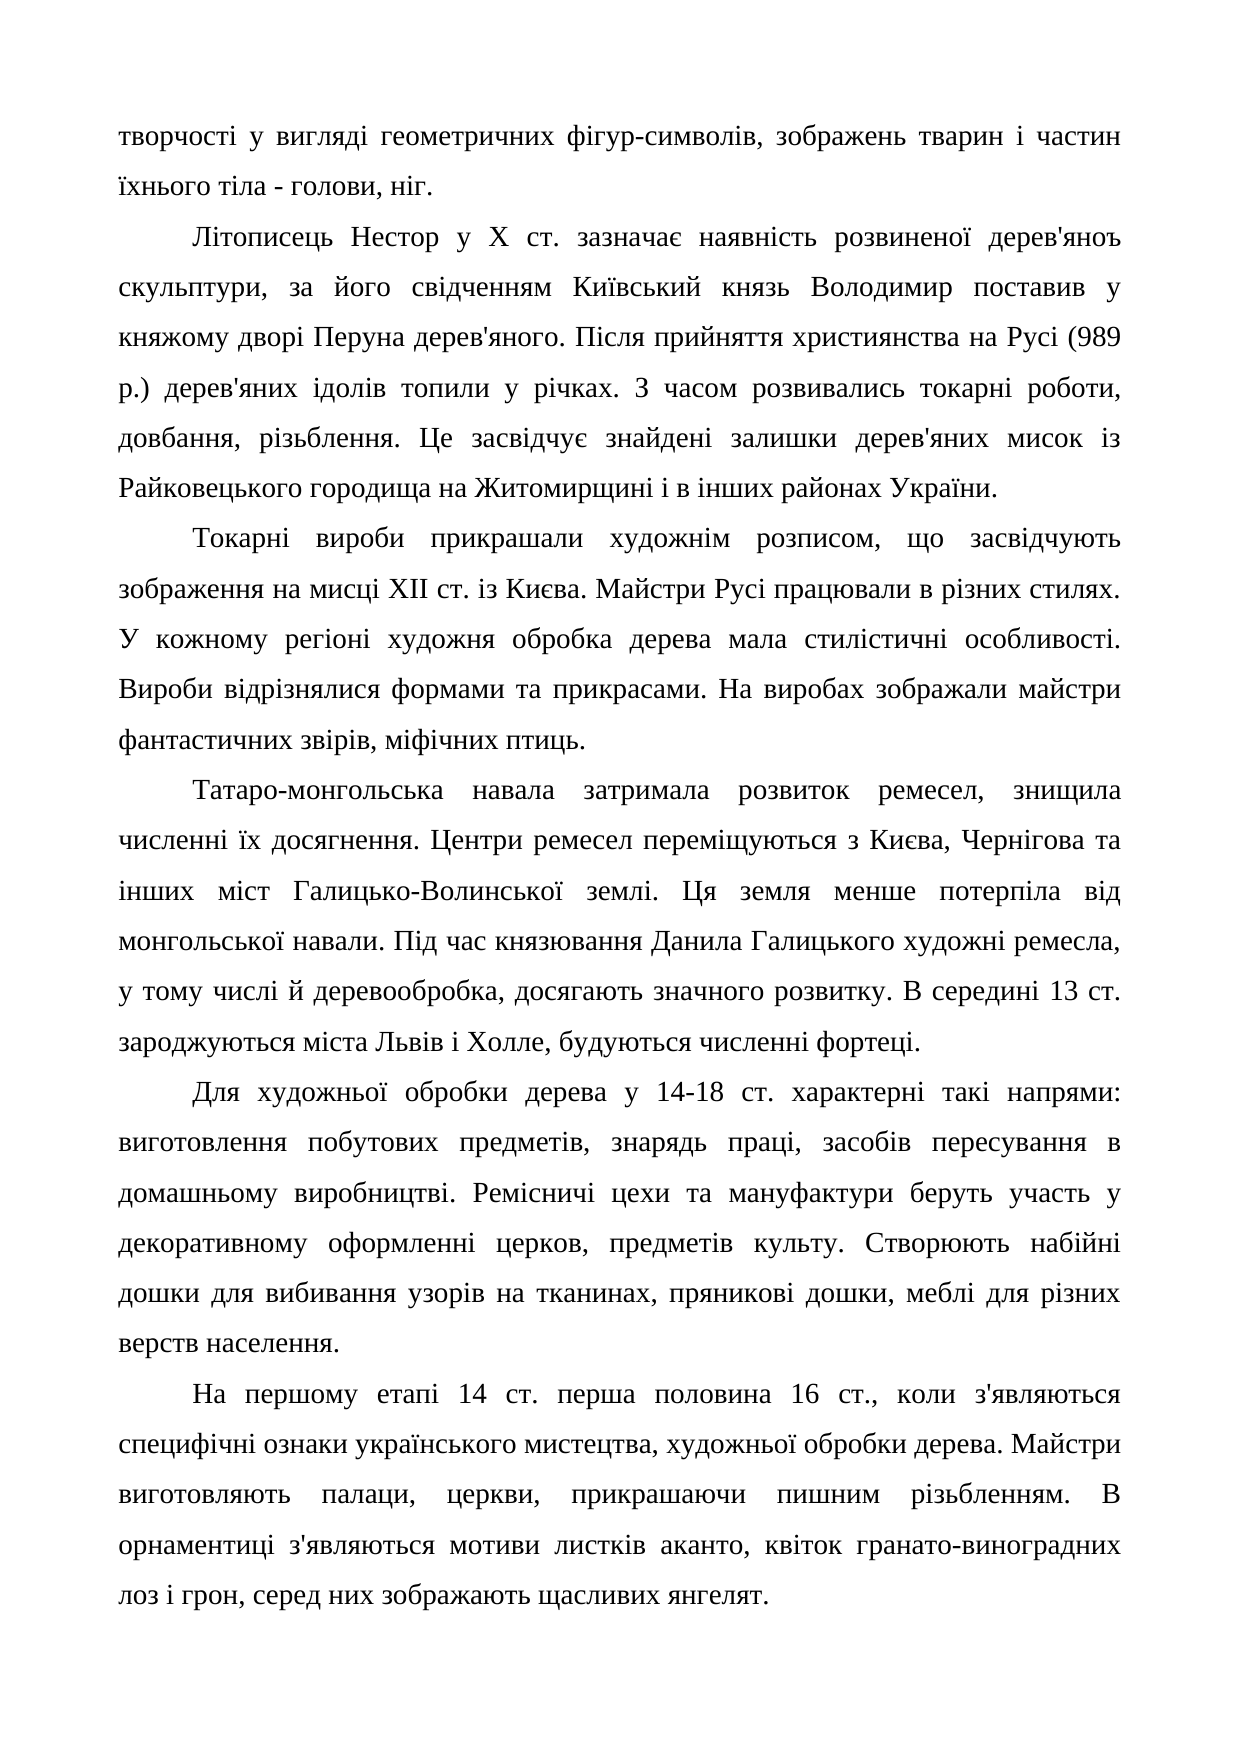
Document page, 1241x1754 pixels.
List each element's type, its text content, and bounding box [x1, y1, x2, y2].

text На першому етапі 14 ст. перша половина 16 ст., коли з'являються специфічні ознаки українського мистецтва, художньої обробки дерева. Майстри виготовляють палаци, церкви, прикрашаючи пишним різьбленням. В орнаментиці з'являються мотиви листків аканто, квіток гранато-виноградних лоз і грон, серед них зображають щасливих янгелят. [118, 1376, 1122, 1611]
text Татаро-монгольська навала затримала розвиток ремесел, знищила численні їх досягнення. Центри ремесел переміщуються з Києва, Чернігова та інших міст Галицько-Волинської землі. Ця земля менше потерпіла від монгольської навали. Під час князювання Данила Галицького художні ремесла, у тому числі й деревообробка, досягають значного розвитку. В середині 13 ст. зароджуються міста Львів і Холле, будуються численні фортеці. [118, 772, 1122, 1057]
text Токарні вироби прикрашали художнім розписом, що засвідчують зображення на мисці ХІІ ст. із Києва. Майстри Русі працювали в різних стилях. У кожному регіоні художня обробка дерева мала стилістичні особливості. Вироби відрізнялися формами та прикрасами. На виробах зображали майстри фантастичних звірів, міфічних птиць. [118, 521, 1122, 755]
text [118, 118, 1122, 202]
text Для художньої обробки дерева у 14-18 ст. характерні такі напрями: виготовлення побутових предметів, знарядь праці, засобів пересування в домашньому виробництві. Ремісничі цехи та мануфактури беруть участь у декоративному оформленні церков, предметів культу. Створюють набійні дошки для вибивання узорів на тканинах, пряникові дошки, меблі для різних верств населення. [118, 1074, 1122, 1359]
text Літописець Нестор у Х ст. зазначає наявність розвиненої дерев'яноъ скульптури, за його свідченням Київський князь Володимир поставив у княжому дворі Перуна дерев'яного. Після прийняття християнства на Русі (989 р.) дерев'яних ідолів топили у річках. З часом розвивались токарні роботи, довбання, різьблення. Це засвідчує знайдені залишки дерев'яних мисок із Райковецького городища на Житомирщині і в інших районах України. [118, 219, 1122, 504]
